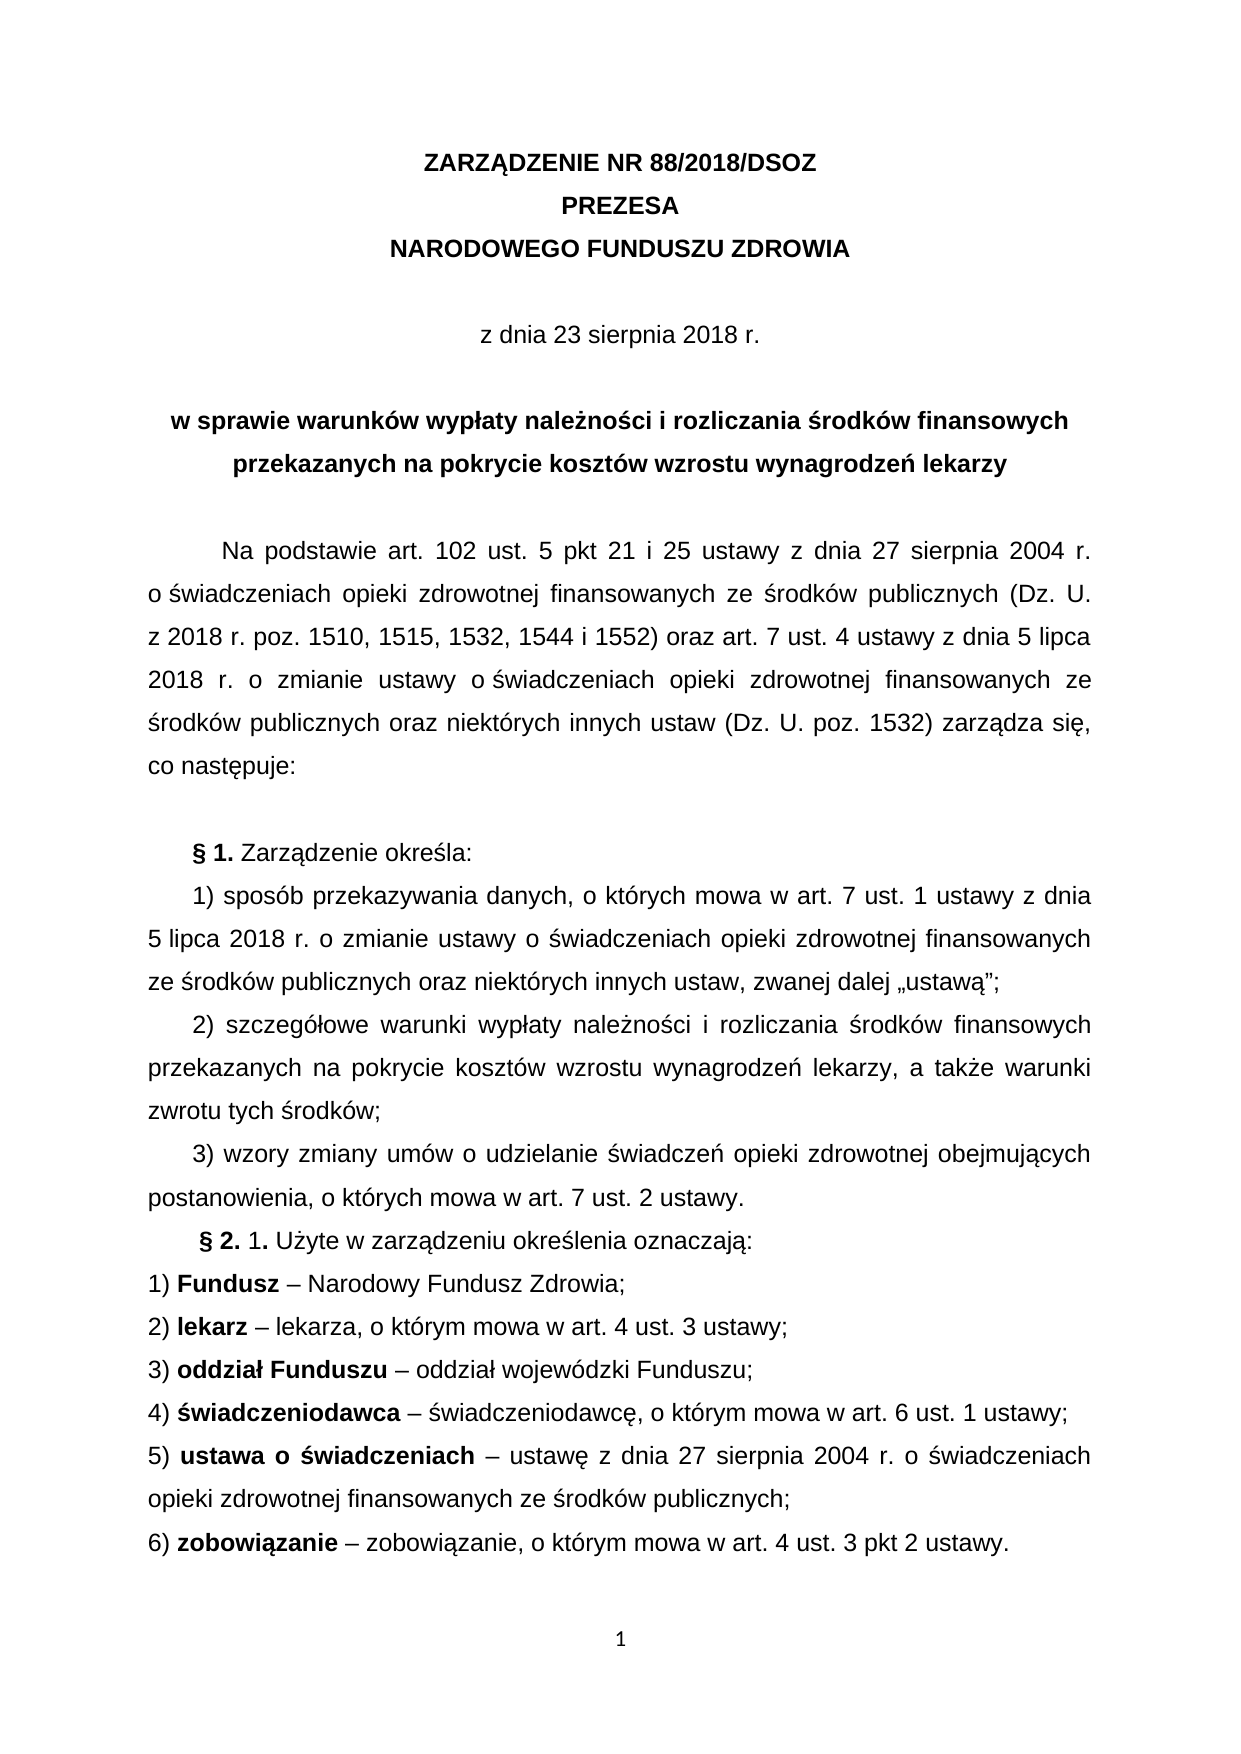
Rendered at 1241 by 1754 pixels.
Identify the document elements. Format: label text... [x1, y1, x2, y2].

text 3) oddział Funduszu – oddział wojewódzki Funduszu; [148, 1355, 1093, 1384]
text ZARZĄDZENIE NR 88/2018/DSOZ [148, 148, 1093, 176]
text 1) Fundusz – Narodowy Fundusz Zdrowia; [148, 1269, 1093, 1298]
text NARODOWEGO FUNDUSZU ZDROWIA [148, 234, 1093, 263]
text 3) wzory zmiany umów o udzielanie świadczeń opieki zdrowotnej obejmujących postanowienia, o których mowa w art. 7 ust. 2 ustawy. [148, 1139, 1093, 1211]
text 5) ustawa o świadczeniach – ustawę z dnia 27 sierpnia 2004 r. o świadczeniach opieki zdrowotnej finansowanych ze środków publicznych; [148, 1441, 1093, 1513]
text 2) lekarz – lekarza, o którym mowa w art. 4 ust. 3 ustawy; [148, 1312, 1093, 1341]
text 4) świadczeniodawca – świadczeniodawcę, o którym mowa w art. 6 ust. 1 ustawy; [148, 1398, 1093, 1427]
text 6) zobowiązanie – zobowiązanie, o którym mowa w art. 4 ust. 3 pkt 2 ustawy. [148, 1528, 1093, 1556]
text z dnia 23 sierpnia 2018 r. [148, 320, 1093, 349]
text PREZESA [148, 191, 1093, 219]
text 1) sposób przekazywania danych, o których mowa w art. 7 ust. 1 ustawy z dnia 5 lipca 2018 r. o zmianie ustawy o świadczeniach opieki zdrowotnej finansowanych ze środków publicznych oraz niektórych innych ustaw, zwanej dalej „ustawą”; [148, 881, 1093, 996]
text Na podstawie art. 102 ust. 5 pkt 21 i 25 ustawy z dnia 27 sierpnia 2004 r. o świadczeniach opieki zdrowotnej finansowanych ze środków publicznych (Dz. U. z 2018 r. poz. 1510, 1515, 1532, 1544 i 1552) oraz art. 7 ust. 4 ustawy z dnia 5 lipca 2018 r. o zmianie ustawy o świadczeniach opieki zdrowotnej finansowanych ze środków publicznych oraz niektórych innych ustaw (Dz. U. poz. 1532) zarządza się, co następuje: [148, 536, 1093, 780]
text § 2. 1. Użyte w zarządzeniu określenia oznaczają: [148, 1226, 1093, 1254]
text 2) szczegółowe warunki wypłaty należności i rozliczania środków finansowych przekazanych na pokrycie kosztów wzrostu wynagrodzeń lekarzy, a także warunki zwrotu tych środków; [148, 1010, 1093, 1125]
text § 1. Zarządzenie określa: [148, 838, 1093, 866]
text w sprawie warunków wypłaty należności i rozliczania środków finansowych przekazanych na pokrycie kosztów wzrostu wynagrodzeń lekarzy [148, 406, 1093, 478]
